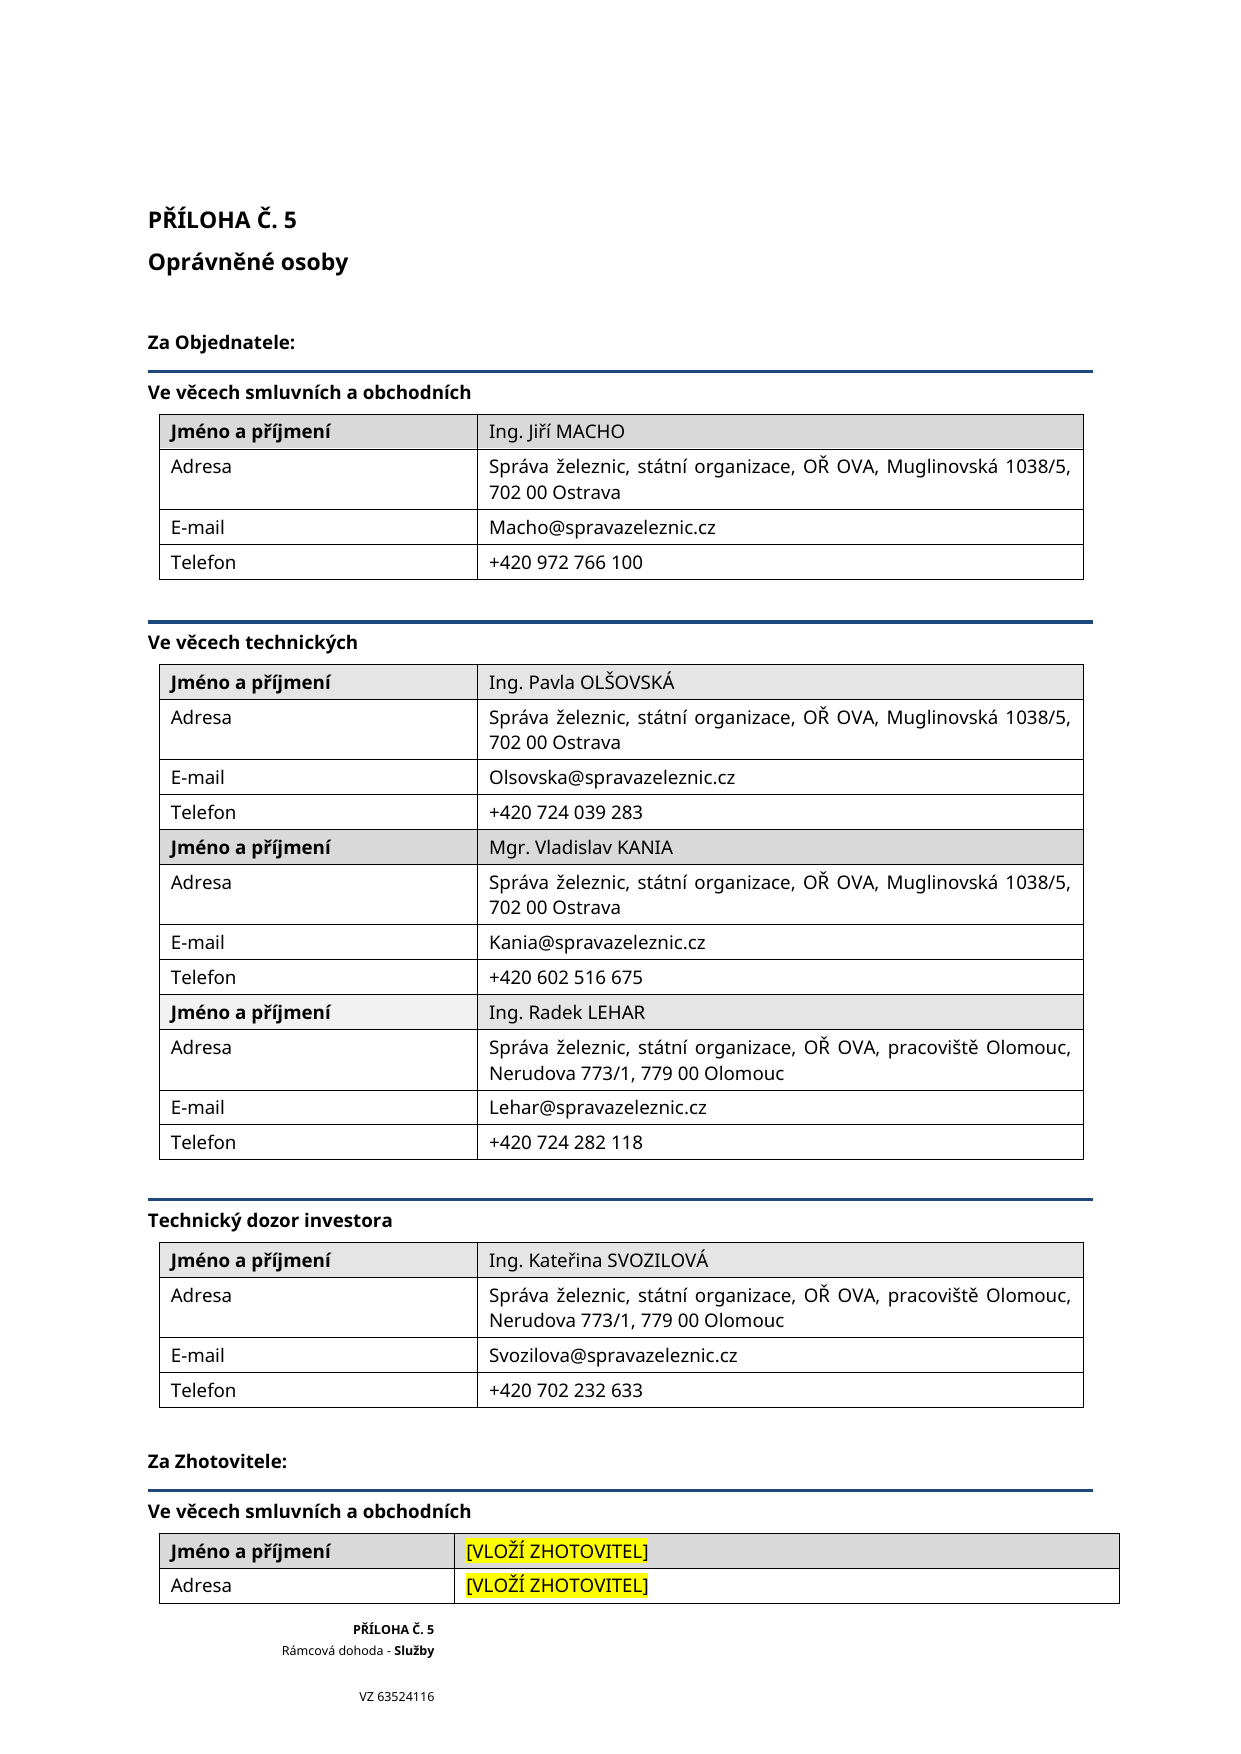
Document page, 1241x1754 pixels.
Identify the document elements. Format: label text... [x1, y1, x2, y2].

table_cell Kania@spravazeleznic.cz [478, 925, 1083, 959]
table_header Jméno a příjmení [160, 665, 477, 699]
table_cell +420 724 039 283 [478, 795, 1083, 829]
table_cell Jméno a příjmení [160, 830, 477, 864]
text Ve věcech smluvních a obchodních [148, 1492, 1093, 1524]
table_cell Ing. Radek LEHAR [478, 995, 1083, 1029]
text Příloha č. 5 [148, 206, 1093, 235]
table_header Ing. Kateřina SVOZILOVÁ [478, 1243, 1083, 1277]
table_cell Mgr. Vladislav KANIA [478, 830, 1083, 864]
table_cell Správa železnic, státní organizace, OŘ OVA, Muglinovská 1038/5, 702 00 Ostrava [478, 865, 1083, 924]
table_cell Správa železnic, státní organizace, OŘ OVA, pracoviště Olomouc, Nerudova 773/1, 779 00 Olomouc [478, 1278, 1083, 1337]
table_cell Olsovska@spravazeleznic.cz [478, 760, 1083, 794]
table_cell Macho@spravazeleznic.cz [478, 510, 1083, 544]
table_cell +420 702 232 633 [478, 1373, 1083, 1407]
table_cell +420 724 282 118 [478, 1125, 1083, 1159]
table_cell +420 972 766 100 [478, 545, 1083, 579]
table_cell Správa železnic, státní organizace, OŘ OVA, pracoviště Olomouc, Nerudova 773/1, 779 00 Olomouc [478, 1030, 1083, 1089]
table_header Ing. Jiří MACHO [478, 415, 1083, 448]
text Ve věcech smluvních a obchodních [148, 373, 1093, 405]
table_cell Telefon [160, 545, 477, 579]
table_cell E-mail [160, 760, 477, 794]
text Oprávněné osoby [148, 247, 1093, 276]
text Za Objednatele: [148, 329, 1093, 355]
table_header Ing. Pavla OLŠOVSKÁ [478, 665, 1083, 699]
table_cell Telefon [160, 795, 477, 829]
table_cell Telefon [160, 1125, 477, 1159]
text Ve věcech technických [148, 624, 1093, 655]
table_cell Telefon [160, 1373, 477, 1407]
table_cell [VLOŽÍ ZHOTOVITEL] [455, 1569, 1119, 1602]
text Za Zhotovitele: [148, 1448, 1093, 1474]
table_cell Jméno a příjmení [160, 995, 477, 1029]
text Technický dozor investora [148, 1201, 1093, 1233]
table_cell Adresa [160, 450, 477, 509]
table_cell E-mail [160, 1338, 477, 1372]
table_cell Adresa [160, 865, 477, 924]
table_cell Adresa [160, 1569, 454, 1602]
table_cell Adresa [160, 700, 477, 759]
table_cell Svozilova@spravazeleznic.cz [478, 1338, 1083, 1372]
table_header Jméno a příjmení [160, 415, 477, 448]
table_cell Telefon [160, 960, 477, 994]
table_cell Správa železnic, státní organizace, OŘ OVA, Muglinovská 1038/5, 702 00 Ostrava [478, 450, 1083, 509]
table_cell Adresa [160, 1030, 477, 1089]
table_header Jméno a příjmení [160, 1243, 477, 1277]
table_header Jméno a příjmení [160, 1534, 454, 1568]
table_cell E-mail [160, 510, 477, 544]
table_cell E-mail [160, 925, 477, 959]
table_cell Správa železnic, státní organizace, OŘ OVA, Muglinovská 1038/5, 702 00 Ostrava [478, 700, 1083, 759]
table_cell Adresa [160, 1278, 477, 1337]
table_cell E-mail [160, 1091, 477, 1124]
table_cell +420 602 516 675 [478, 960, 1083, 994]
table_header [VLOŽÍ ZHOTOVITEL] [455, 1534, 1119, 1568]
table_cell Lehar@spravazeleznic.cz [478, 1091, 1083, 1124]
